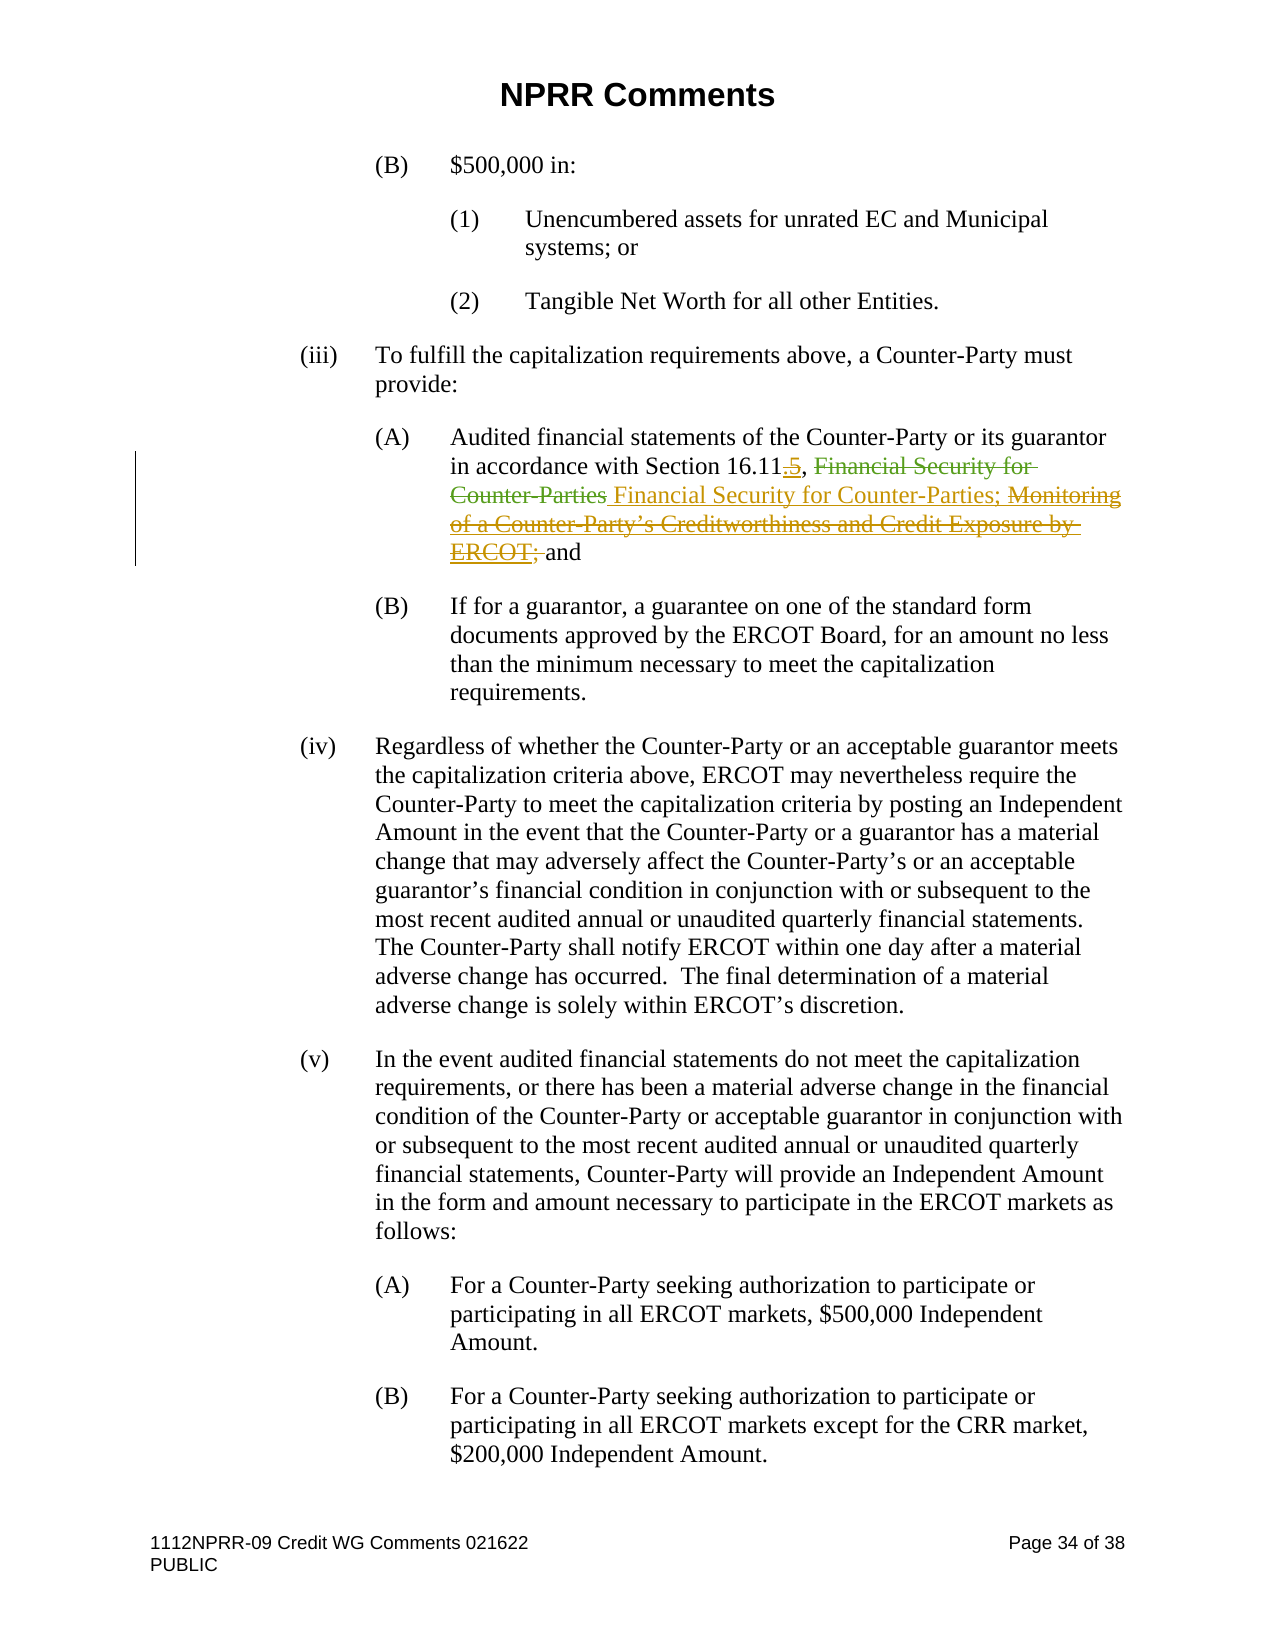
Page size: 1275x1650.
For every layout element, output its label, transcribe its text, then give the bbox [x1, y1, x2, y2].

list (1) Unencumbered assets for unrated EC and Municipal systems; or [450, 204, 1125, 261]
list (v) In the event audited financial statements do not meet the capitalization requirements, or there has been a material adverse change in the financial condition of the Counter-Party or acceptable guarantor in conjunction with or subsequent to the most recent audited annual or unaudited quarterly financial statements, Counter-Party will provide an Independent Amount in the form and amount necessary to participate in the ERCOT markets as follows: [300, 1044, 1125, 1245]
list (2) Tangible Net Worth for all other Entities. [375, 286, 1125, 315]
list (B) $500,000 in: [375, 150, 1125, 179]
list (A) For a Counter-Party seeking authorization to participate or participating in all ERCOT markets, $500,000 Independent Amount. [375, 1270, 1125, 1356]
list (B) If for a guarantor, a guarantee on one of the standard form documents approved by the ERCOT Board, for an amount no less than the minimum necessary to meet the capitalization requirements. [375, 591, 1125, 706]
list (B) For a Counter-Party seeking authorization to participate or participating in all ERCOT markets except for the CRR market, $200,000 Independent Amount. [375, 1381, 1125, 1467]
list (A) Audited financial statements of the Counter-Party or its guarantor in accordance with Section 16.11, and [375, 422, 1125, 566]
text (iv) Regardless of whether the Counter-Party or an acceptable guarantor meets the capitalization criteria above, ERCOT may nevertheless require the Counter-Party to meet the capitalization criteria by posting an Independent Amount in the event that the Counter-Party or a guarantor has a material change that may adversely affect the Counter-Party’s or an acceptable guarantor’s financial condition in conjunction with or subsequent to the most recent audited annual or unaudited quarterly financial statements. The Counter-Party shall notify ERCOT within one day after a material adverse change has occurred. The final determination of a material adverse change is solely within ERCOT’s discretion. [300, 731, 1125, 1019]
list (iii) To fulfill the capitalization requirements above, a Counter-Party must provide: [300, 340, 1125, 397]
